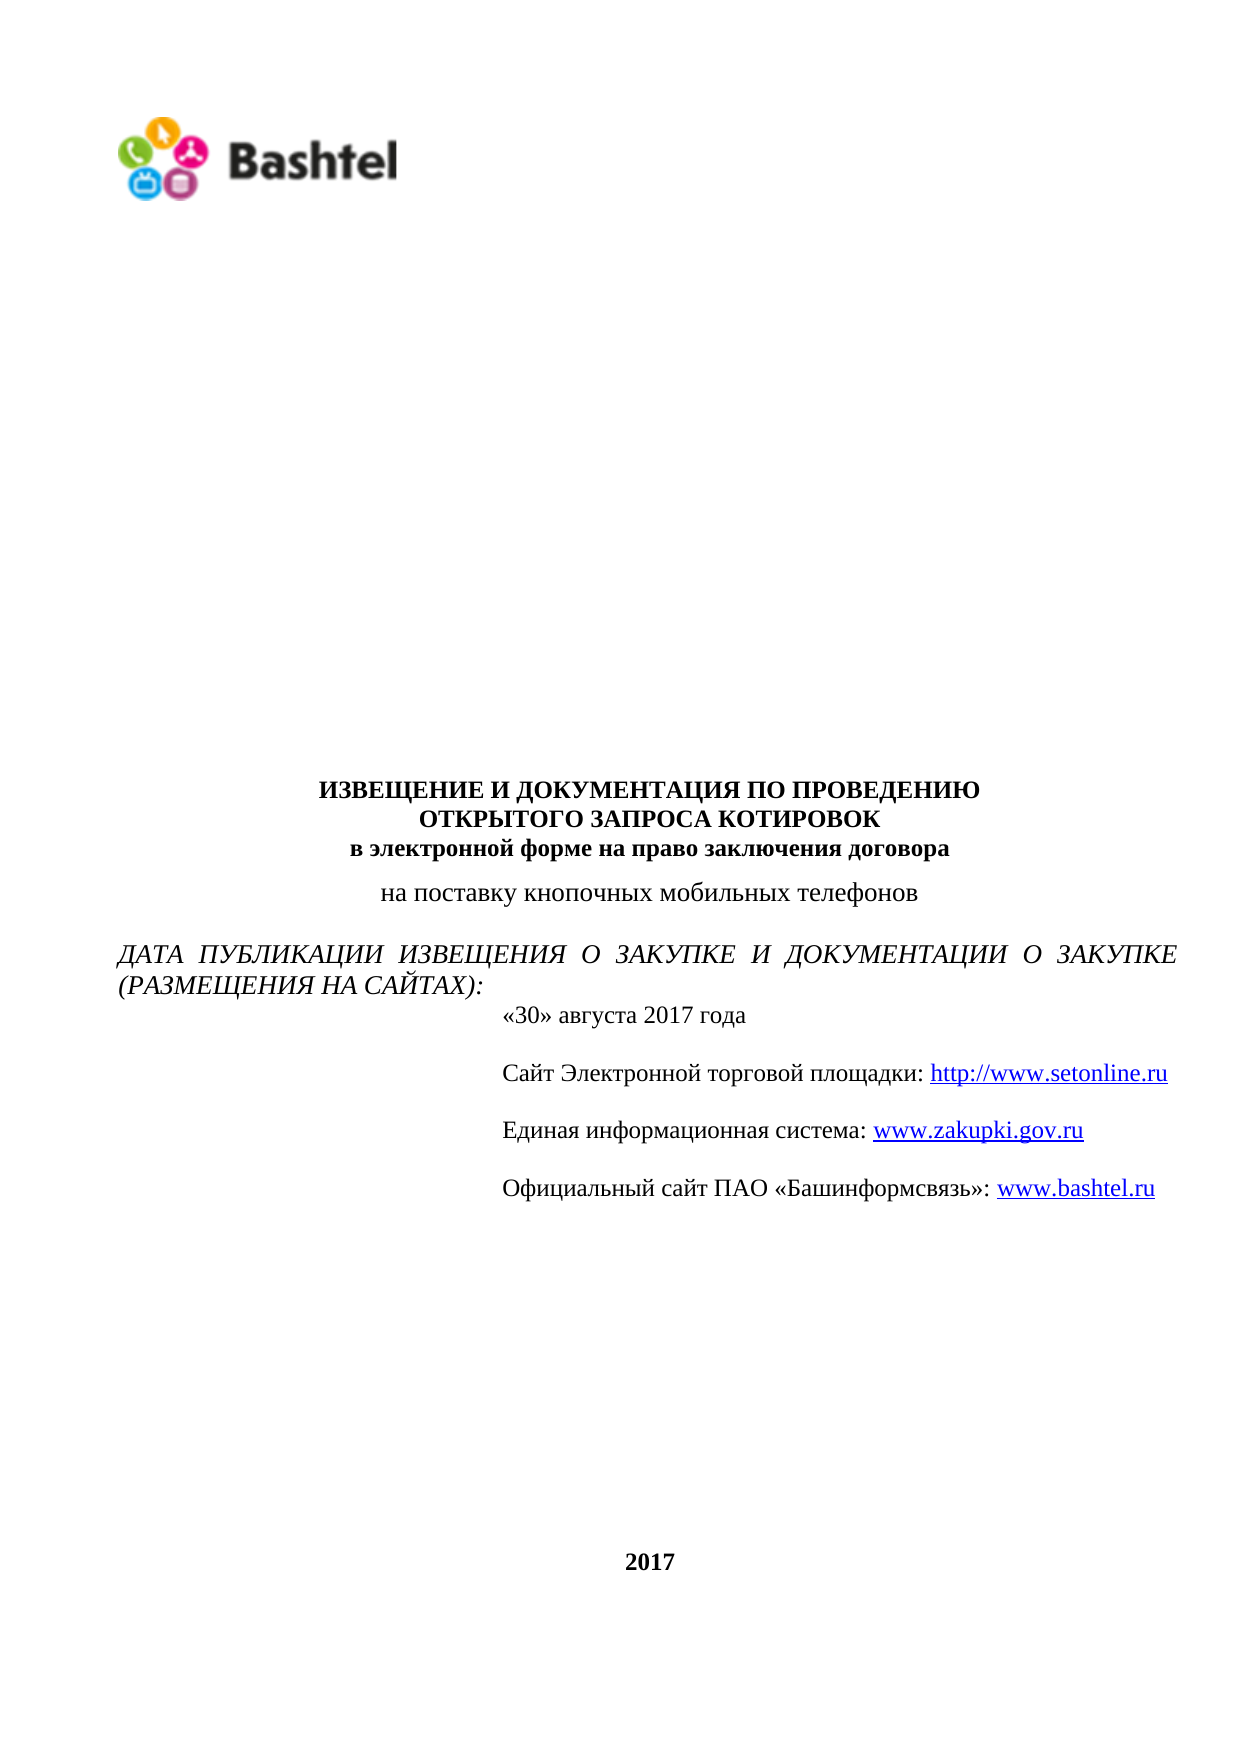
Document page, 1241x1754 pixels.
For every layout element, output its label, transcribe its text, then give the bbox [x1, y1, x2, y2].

text ИЗВЕЩЕНИЕ И ДОКУМЕНТАЦИЯ ПО ПРОВЕДЕНИЮ [118, 775, 1181, 804]
picture [118, 117, 397, 201]
text 2017 [118, 1547, 1181, 1575]
text Официальный сайт ПАО «Башинформсвязь»: www.bashtel.ru [502, 1173, 1181, 1202]
text ДАТА ПУБЛИКАЦИИ ИЗВЕЩЕНИЯ О ЗАКУПКЕ И ДОКУМЕНТАЦИИ О ЗАКУПКЕ (РАЗМЕЩЕНИЯ НА САЙТАХ): [118, 938, 1181, 1000]
text «30» августа 2017 года [502, 1000, 1181, 1029]
text Единая информационная система: www.zakupki.gov.ru [502, 1115, 1181, 1144]
text на поставку кнопочных мобильных телефонов [118, 876, 1181, 907]
text в электронной форме на право заключения договора [118, 833, 1181, 861]
text Сайт Электронной торговой площадки: http://www.setonline.ru [502, 1058, 1181, 1087]
text ОТКРЫТОГО ЗАПРОСА КОТИРОВОК [118, 804, 1181, 833]
